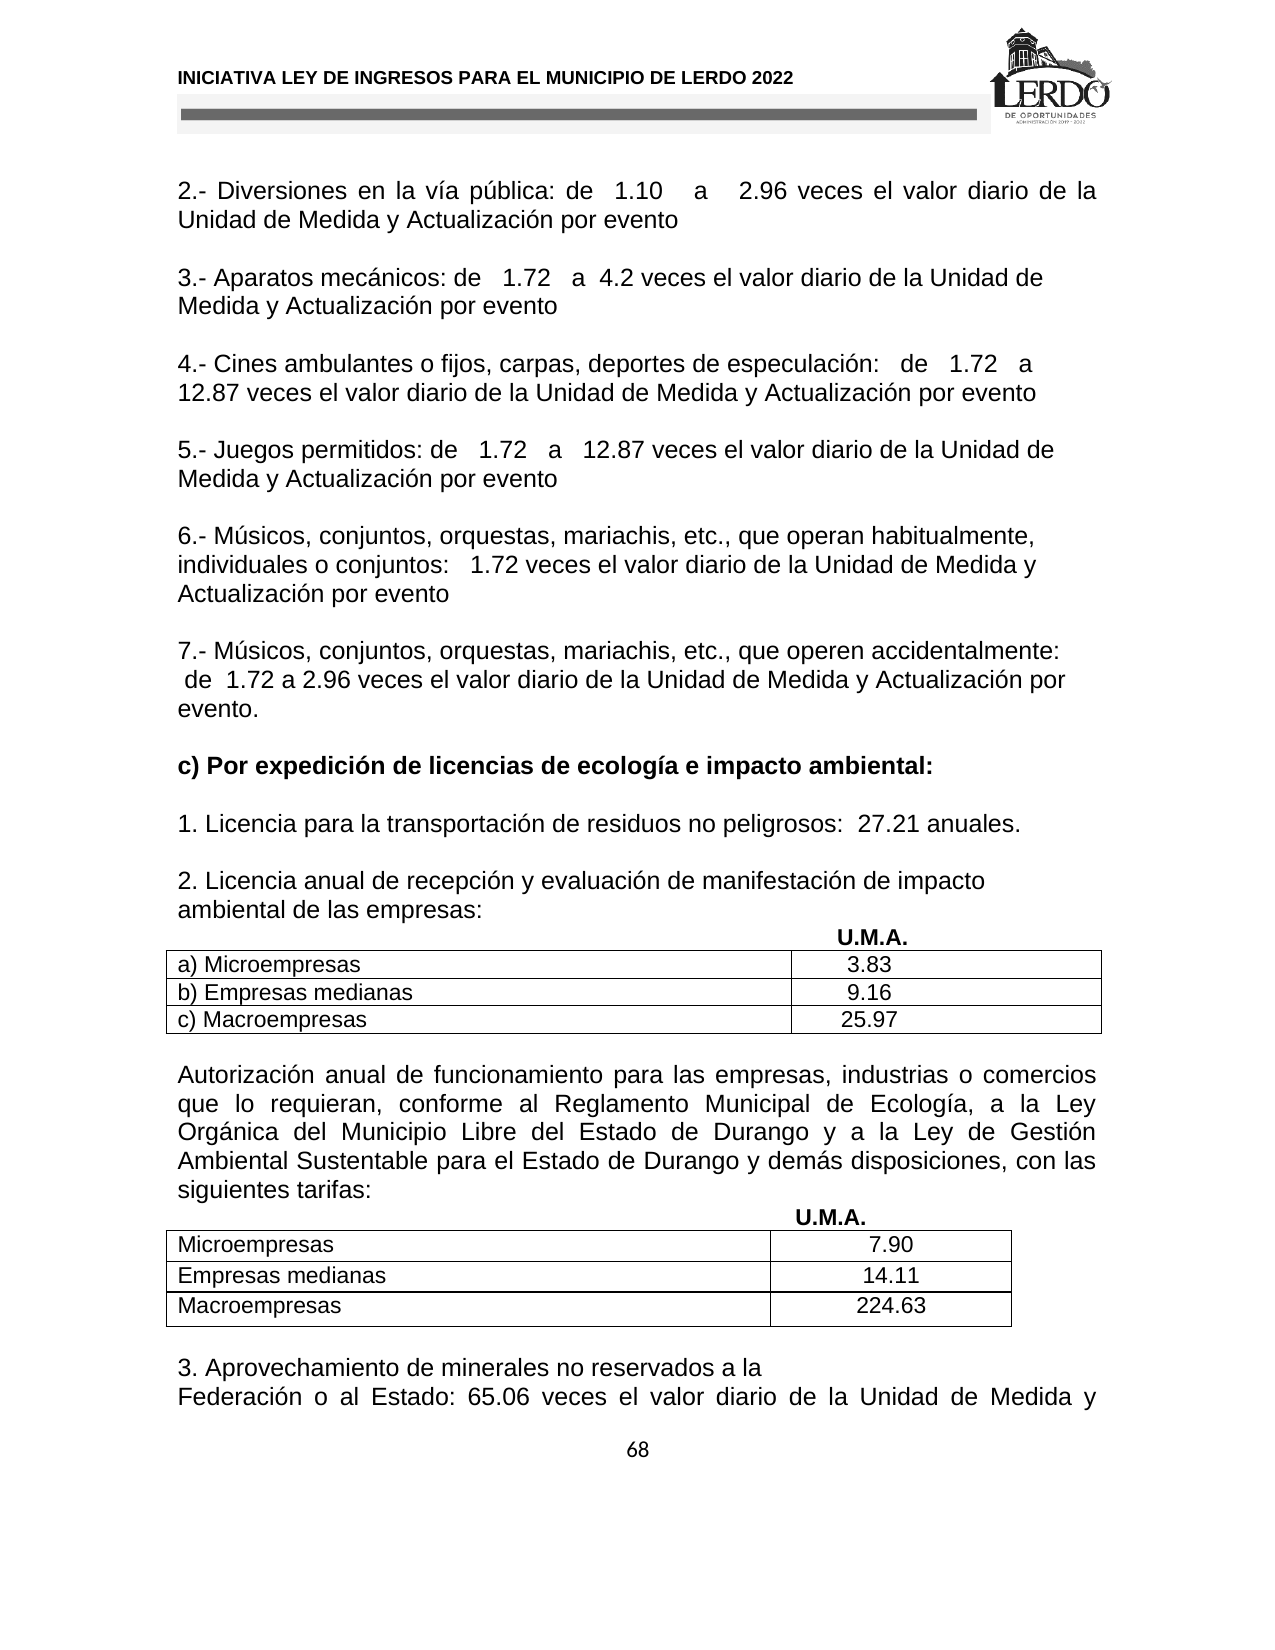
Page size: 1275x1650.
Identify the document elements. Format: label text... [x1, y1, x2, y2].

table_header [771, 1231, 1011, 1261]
text c) Por expedición de licencias de ecología e impacto ambiental: [177, 751, 1098, 780]
text 2.- Diversiones en la vía pública: de 1.10 a 2.96 veces el valor diario de la Unidad de Medida y Actualización por evento [177, 176, 1098, 234]
text de 1.72 a 2.96 veces el valor diario de la Unidad de Medida y Actualización por evento. [177, 665, 1098, 723]
text individuales o conjuntos: 1.72 veces el valor diario de la Unidad de Medida y Actualización por evento [177, 550, 1098, 608]
text 3. Aprovechamiento de minerales no reservados a la [177, 1353, 1098, 1382]
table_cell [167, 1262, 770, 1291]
text U.M.A. [177, 924, 1098, 950]
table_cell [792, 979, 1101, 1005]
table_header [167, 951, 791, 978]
text 4.- Cines ambulantes o fijos, carpas, deportes de especulación: de 1.72 a 12.87 veces el valor diario de la Unidad de Medida y Actualización por evento [177, 349, 1098, 406]
text 7.- Músicos, conjuntos, orquestas, mariachis, etc., que operen accidentalmente: [177, 636, 1098, 665]
text Autorización anual de funcionamiento para las empresas, industrias o comercios que lo requieran, conforme al Reglamento Municipal de Ecología, a la Ley Orgánica del Municipio Libre del Estado de Durango y a la Ley de Gestión Ambiental Sustentable para el Estado de Durango y demás disposiciones, con las siguientes tarifas: [177, 1060, 1098, 1203]
text 2. Licencia anual de recepción y evaluación de manifestación de impacto ambiental de las empresas: [177, 866, 1098, 924]
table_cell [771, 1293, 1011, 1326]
text 6.- Músicos, conjuntos, orquestas, mariachis, etc., que operan habitualmente, [177, 521, 1098, 550]
text Federación o al Estado: 65.06 veces el valor diario de la Unidad de Medida y Actualización. [177, 1382, 1098, 1411]
text 5.- Juegos permitidos: de 1.72 a 12.87 veces el valor diario de la Unidad de Medida y Actualización por evento [177, 435, 1098, 493]
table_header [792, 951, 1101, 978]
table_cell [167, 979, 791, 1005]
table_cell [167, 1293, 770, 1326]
text U.M.A. [177, 1203, 1098, 1230]
picture [177, 24, 1122, 134]
text 3.- Aparatos mecánicos: de 1.72 a 4.2 veces el valor diario de la Unidad de Medida y Actualización por evento [177, 263, 1098, 320]
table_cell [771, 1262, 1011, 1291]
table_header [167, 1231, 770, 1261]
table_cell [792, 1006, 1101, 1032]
text 1. Licencia para la transportación de residuos no peligrosos: 27.21 anuales. [177, 809, 1098, 838]
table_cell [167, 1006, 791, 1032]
